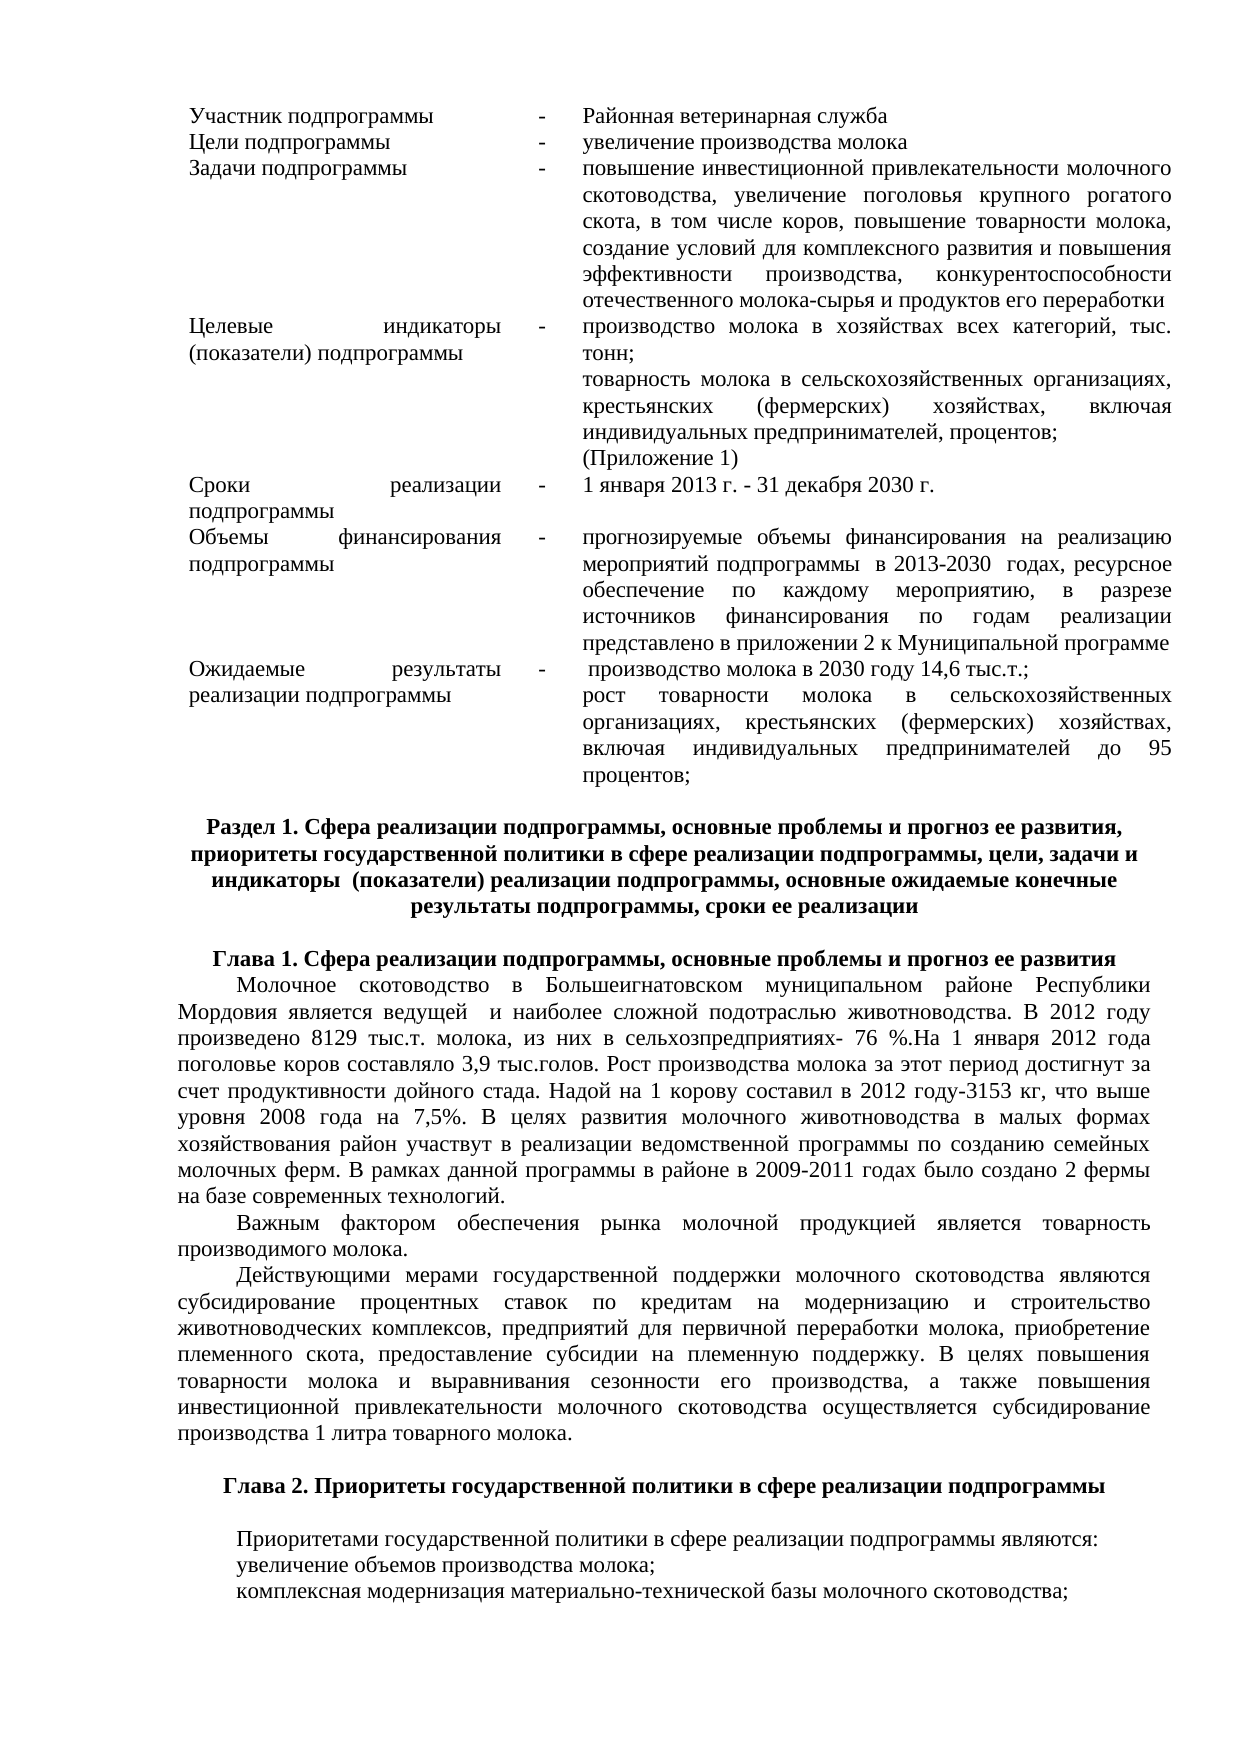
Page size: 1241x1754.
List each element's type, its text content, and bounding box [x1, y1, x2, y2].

text Важным фактором обеспечения рынка молочной продукцией является товарность производимого молока. [177, 1209, 1152, 1261]
table_cell Участник подпрограммы [177, 102, 513, 128]
table_cell 1 января 2013 г. - 31 декабря 2030 г. [571, 471, 1183, 523]
table_cell - [513, 155, 571, 313]
table_cell - [513, 128, 571, 154]
table_cell Цели подпрограммы [177, 128, 513, 154]
table_cell повышение инвестиционной привлекательности молочного скотоводства, увеличение поголовья крупного рогатого скота, в том числе коров, повышение товарности молока, создание условий для комплексного развития и повышения эффективности производства, конкурентоспособности отечественного молока-сырья и продуктов его переработки [571, 155, 1183, 313]
subtitle Глава 2. Приоритеты государственной политики в сфере реализации подпрограммы [177, 1472, 1152, 1498]
table_cell - [513, 313, 571, 471]
table_cell - [513, 524, 571, 655]
table_cell производство молока в хозяйствах всех категорий, тыс. тонн; товарность молока в сельскохозяйственных организациях, крестьянских (фермерских) хозяйствах, включая индивидуальных предпринимателей, процентов; (Приложение 1) [571, 313, 1183, 471]
text Приоритетами государственной политики в сфере реализации подпрограммы являются: [177, 1525, 1152, 1551]
text Действующими мерами государственной поддержки молочного скотоводства являются субсидирование процентных ставок по кредитам на модернизацию и строительство животноводческих комплексов, предприятий для первичной переработки молока, приобретение племенного скота, предоставление субсидии на племенную поддержку. В целях повышения товарности молока и выравнивания сезонности его производства, а также повышения инвестиционной привлекательности молочного скотоводства осуществляется субсидирование производства 1 литра товарного молока. [177, 1261, 1152, 1446]
table_cell увеличение производства молока [571, 128, 1183, 154]
table_cell Объемы финансирования подпрограммы [177, 524, 513, 655]
text Молочное скотоводство в Большеигнатовском муниципальном районе Республики Мордовия является ведущей и наиболее сложной подотраслью животноводства. В 2012 году произведено 8129 тыс.т. молока, из них в сельхозпредприятиях- 76 %.На 1 января 2012 года поголовье коров составляло 3,9 тыс.голов. Рост производства молока за этот период достигнут за счет продуктивности дойного стада. Надой на 1 корову составил в 2012 году-3153 кг, что выше уровня 2008 года на 7,5%. В целях развития молочного животноводства в малых формах хозяйствования район участвут в реализации ведомственной программы по созданию семейных молочных ферм. В рамках данной программы в районе в 2009-2011 годах было создано 2 фермы на базе современных технологий. [177, 971, 1152, 1209]
table_cell Целевые индикаторы (показатели) подпрограммы [177, 313, 513, 471]
subtitle Раздел 1. Сфера реализации подпрограммы, основные проблемы и прогноз ее развития, приоритеты государственной политики в сфере реализации подпрограммы, цели, задачи и индикаторы (показатели) реализации подпрограммы, основные ожидаемые конечные результаты подпрограммы, сроки ее реализации [177, 813, 1152, 919]
table_cell производство молока в 2030 году 14,6 тыс.т.; рост товарности молока в сельскохозяйственных организациях, крестьянских (фермерских) хозяйствах, включая индивидуальных предпринимателей до 95 процентов; [571, 655, 1183, 787]
text увеличение объемов производства молока; [177, 1551, 1152, 1578]
table_cell Сроки реализации подпрограммы [177, 471, 513, 523]
table_cell Ожидаемые результаты реализации подпрограммы [177, 655, 513, 787]
table_cell Районная ветеринарная служба [571, 102, 1183, 128]
subtitle Глава 1. Сфера реализации подпрограммы, основные проблемы и прогноз ее развития [177, 945, 1152, 971]
text комплексная модернизация материально-технической базы молочного скотоводства; [177, 1578, 1152, 1604]
table_cell - [513, 655, 571, 787]
table_cell Задачи подпрограммы [177, 155, 513, 313]
table_cell прогнозируемые объемы финансирования на реализацию мероприятий подпрограммы в 2013-2030 годах, ресурсное обеспечение по каждому мероприятию, в разрезе источников финансирования по годам реализации представлено в приложении 2 к Муниципальной программе [571, 524, 1183, 655]
table_cell - [513, 102, 571, 128]
table_cell - [513, 471, 571, 523]
